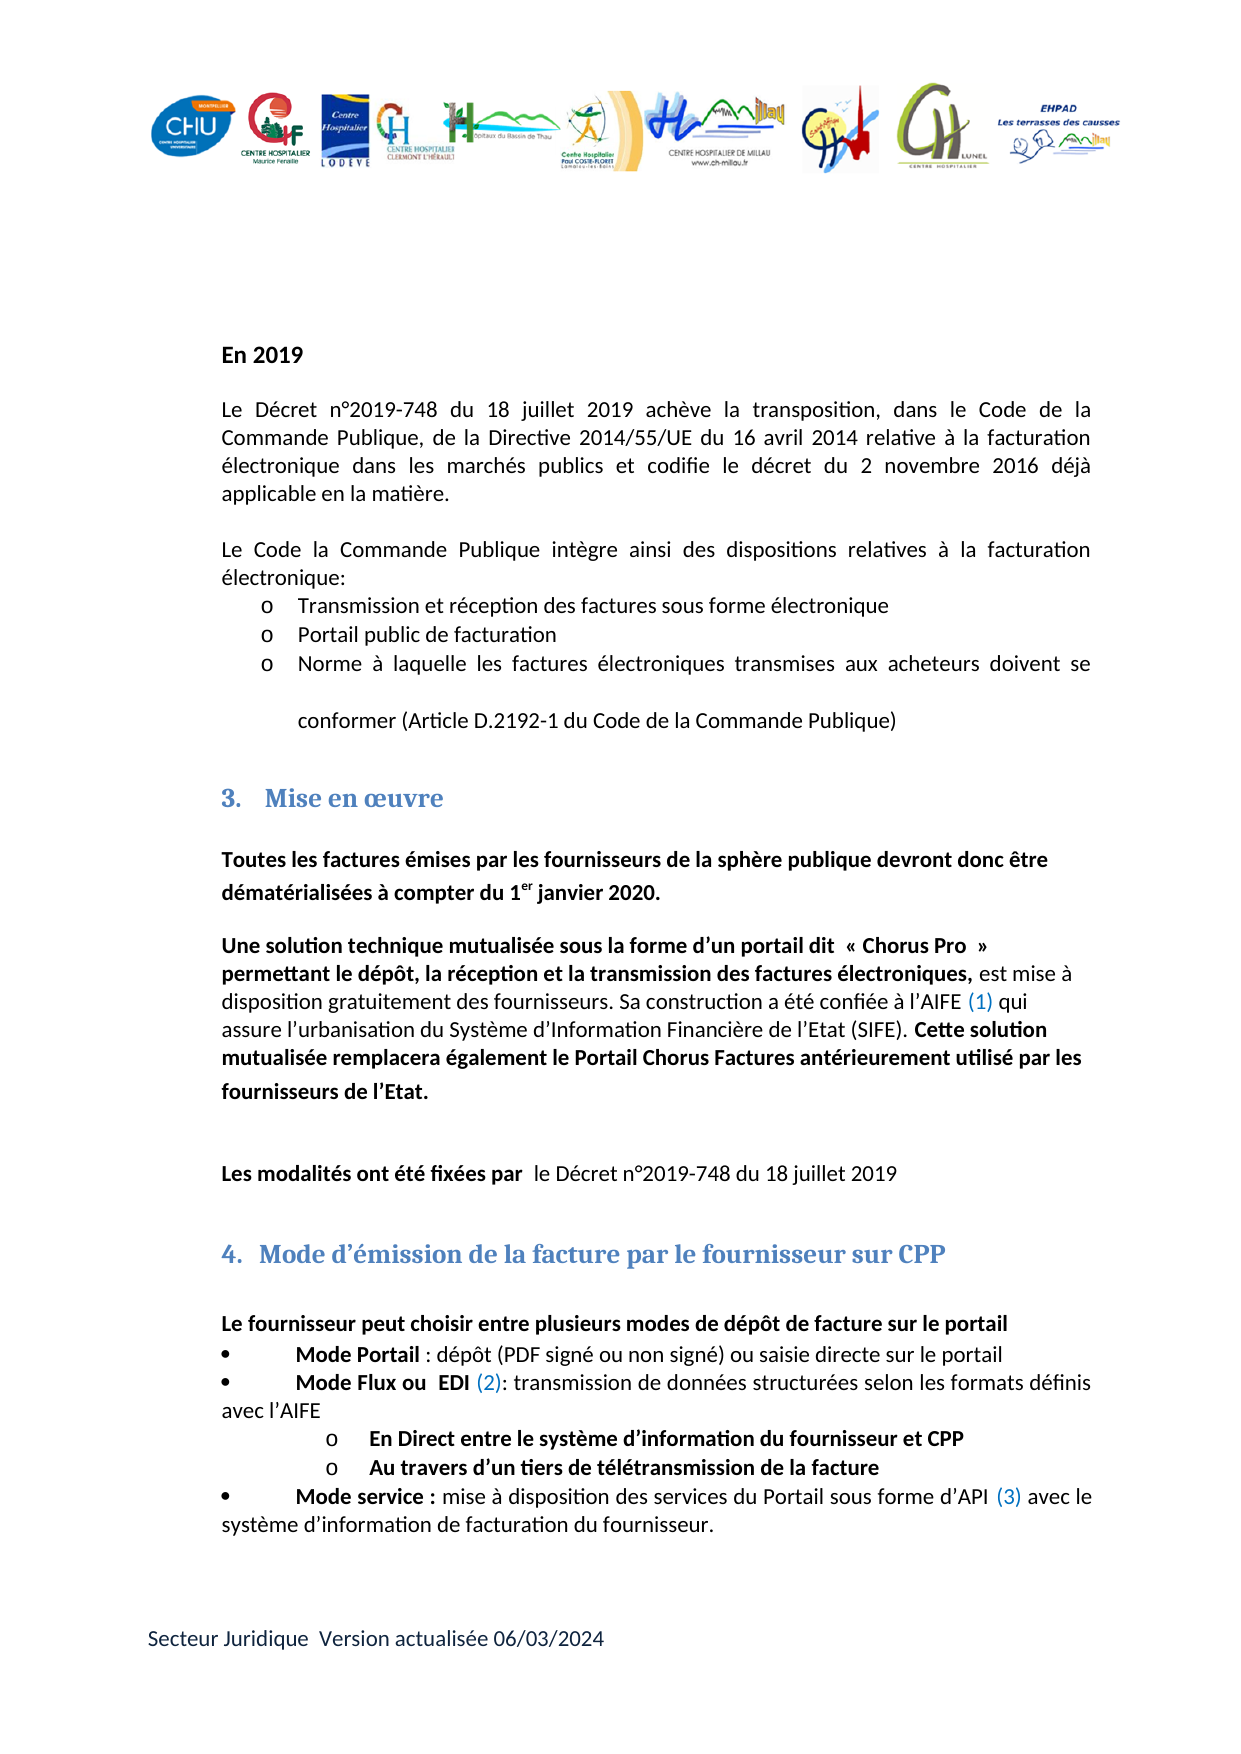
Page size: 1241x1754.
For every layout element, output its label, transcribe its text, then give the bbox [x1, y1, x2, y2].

picture [147, 73, 1129, 177]
subtitle Mode d’émission de la facture par le fournisseur sur CPP [221, 1239, 1093, 1270]
list Mode Flux ou EDI (2): transmission de données structurées selon les formats définis avec l’AIFE [221, 1368, 1093, 1424]
list Mode Portail : dépôt (PDF signé ou non signé) ou saisie directe sur le portail [221, 1340, 1093, 1368]
text Une solution technique mutualisée sous la forme d’un portail dit « Chorus Pro » permettant le dépôt, la réception et la transmission des factures électroniques, est mise à disposition gratuitement des fournisseurs. Sa construction a été confiée à l’AIFE (1) qui assure l’urbanisation du Système d’Information Financière de l’Etat (SIFE). Cette solution mutualisée remplacera également le Portail Chorus Factures antérieurement utilisé par les fournisseurs de l’Etat. [221, 931, 1093, 1106]
text Le fournisseur peut choisir entre plusieurs modes de dépôt de facture sur le portail [221, 1309, 1093, 1337]
text Toutes les factures émises par les fournisseurs de la sphère publique devront donc être dématérialisées à compter du 1er janvier 2020. [221, 846, 1093, 906]
list Au travers d’un tiers de télétransmission de la facture [325, 1453, 1093, 1482]
text Les modalités ont été fixées par le Décret n°2019-748 du 18 juillet 2019 [221, 1159, 1093, 1187]
subtitle Mise en œuvre [221, 783, 1093, 814]
list Norme à laquelle les factures électroniques transmises aux acheteurs doivent se conformer (Article D.2192-1 du Code de la Commande Publique) [260, 649, 1093, 734]
list Portail public de facturation [260, 620, 1093, 649]
list En Direct entre le système d’information du fournisseur et CPP [325, 1424, 1093, 1453]
text Le Décret n°2019-748 du 18 juillet 2019 achève la transposition, dans le Code de la Commande Publique, de la Directive 2014/55/UE du 16 avril 2014 relative à la facturation électronique dans les marchés publics et codifie le décret du 2 novembre 2016 déjà applicable en la matière. [221, 395, 1093, 507]
text Le Code la Commande Publique intègre ainsi des dispositions relatives à la facturation électronique: [221, 535, 1093, 591]
list Mode service : mise à disposition des services du Portail sous forme d’API (3) avec le système d’information de facturation du fournisseur. [221, 1482, 1093, 1538]
list Transmission et réception des factures sous forme électronique [260, 591, 1093, 620]
text En 2019 [221, 339, 1093, 369]
